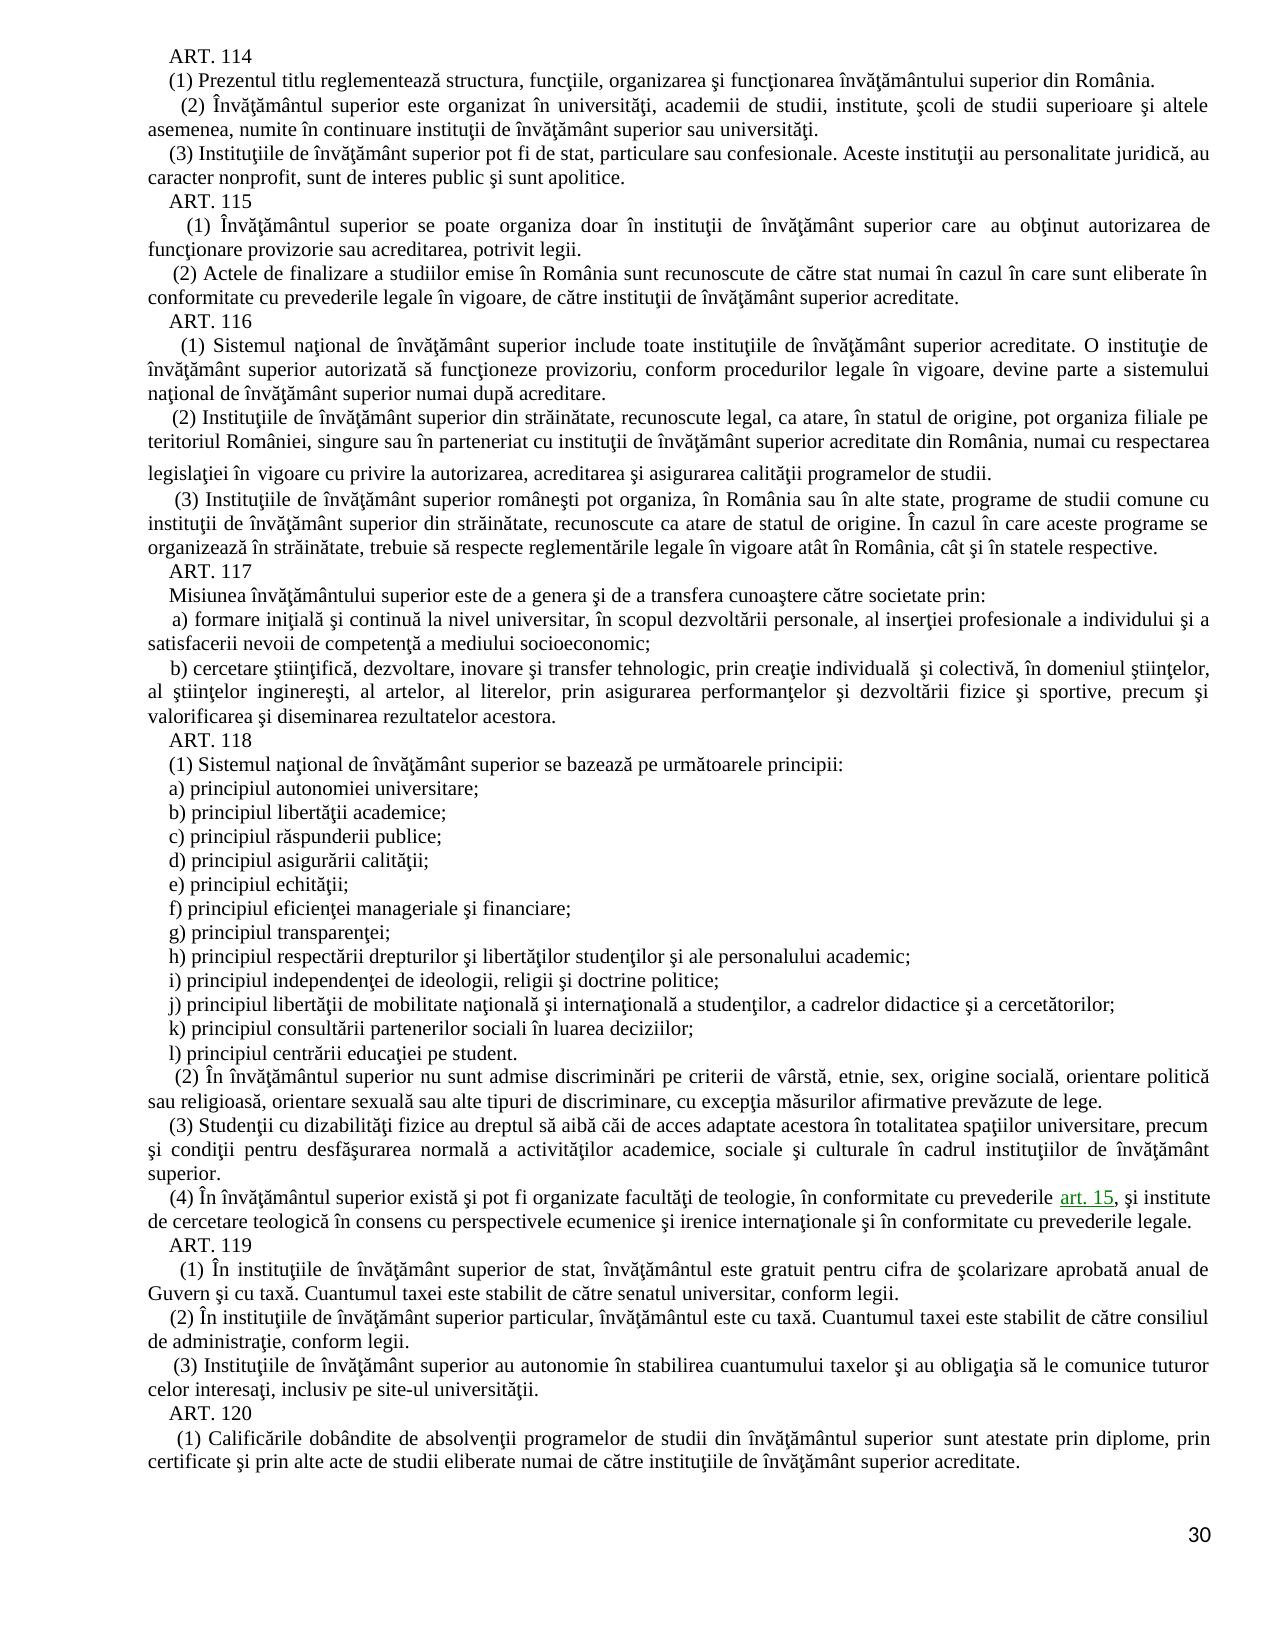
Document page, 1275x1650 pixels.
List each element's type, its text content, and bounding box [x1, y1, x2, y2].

text (3) Studenţii cu dizabilităţi fizice au dreptul să aibă căi de acces adaptate acestora în totalitatea spaţiilor universitare, precum şi condiţii pentru desfăşurarea normală a activităţilor academice, sociale şi culturale în cadrul instituţiilor de învăţământ superior. [148, 1113, 1211, 1185]
text l) principiul centrării educaţiei pe student. [148, 1040, 1211, 1064]
text k) principiul consultării partenerilor sociali în luarea deciziilor; [148, 1016, 1211, 1040]
text (1) Prezentul titlu reglementează structura, funcţiile, organizarea şi funcţionarea învăţământului superior din România. [148, 68, 1211, 92]
text ART. 116 [148, 309, 1211, 333]
text ART. 120 [148, 1401, 1211, 1425]
text (1) Sistemul naţional de învăţământ superior include toate instituţiile de învăţământ superior acreditate. O instituţie de învăţământ superior autorizată să funcţioneze provizoriu, conform procedurilor legale în vigoare, devine parte a sistemului naţional de învăţământ superior numai după acreditare. [148, 333, 1211, 405]
text Misiunea învăţământului superior este de a genera şi de a transfera cunoaştere către societate prin: [148, 583, 1211, 607]
text e) principiul echităţii; [148, 872, 1211, 896]
text (1) În instituţiile de învăţământ superior de stat, învăţământul este gratuit pentru cifra de şcolarizare aprobată anual de Guvern şi cu taxă. Cuantumul taxei este stabilit de către senatul universitar, conform legii. [148, 1257, 1211, 1305]
text a) formare iniţială şi continuă la nivel universitar, în scopul dezvoltării personale, al inserţiei profesionale a individului şi a satisfacerii nevoii de competenţă a mediului socioeconomic; [148, 607, 1211, 655]
text j) principiul libertăţii de mobilitate naţională şi internaţională a studenţilor, a cadrelor didactice şi a cercetătorilor; [148, 992, 1211, 1016]
text (1) Sistemul naţional de învăţământ superior se bazează pe următoarele principii: [148, 752, 1211, 776]
text (2) Instituţiile de învăţământ superior din străinătate, recunoscute legal, ca atare, în statul de origine, pot organiza filiale pe teritoriul României, singure sau în parteneriat cu instituţii de învăţământ superior acreditate din România, numai cu respectarea legislaţiei în vigoare cu privire la autorizarea, acreditarea şi asigurarea calităţii programelor de studii. [148, 405, 1211, 487]
text a) principiul autonomiei universitare; [148, 776, 1211, 800]
text ART. 118 [148, 728, 1211, 752]
text g) principiul transparenţei; [148, 920, 1211, 944]
text (4) În învăţământul superior există şi pot fi organizate facultăţi de teologie, în conformitate cu prevederile art. 15, şi institute de cercetare teologică în consens cu perspectivele ecumenice şi irenice internaţionale şi în conformitate cu prevederile legale. [148, 1185, 1211, 1233]
text (2) Actele de finalizare a studiilor emise în România sunt recunoscute de către stat numai în cazul în care sunt eliberate în conformitate cu prevederile legale în vigoare, de către instituţii de învăţământ superior acreditate. [148, 261, 1211, 309]
text i) principiul independenţei de ideologii, religii şi doctrine politice; [148, 968, 1211, 992]
text b) principiul libertăţii academice; [148, 800, 1211, 824]
text c) principiul răspunderii publice; [148, 824, 1211, 848]
text (3) Instituţiile de învăţământ superior au autonomie în stabilirea cuantumului taxelor şi au obligaţia să le comunice tuturor celor interesaţi, inclusiv pe site-ul universităţii. [148, 1353, 1211, 1401]
text ART. 117 [148, 559, 1211, 583]
text (2) În instituţiile de învăţământ superior particular, învăţământul este cu taxă. Cuantumul taxei este stabilit de către consiliul de administraţie, conform legii. [148, 1305, 1211, 1353]
text (3) Instituţiile de învăţământ superior pot fi de stat, particulare sau confesionale. Aceste instituţii au personalitate juridică, au caracter nonprofit, sunt de interes public şi sunt apolitice. [148, 141, 1211, 189]
text (3) Instituţiile de învăţământ superior româneşti pot organiza, în România sau în alte state, programe de studii comune cu instituţii de învăţământ superior din străinătate, recunoscute ca atare de statul de origine. În cazul în care aceste programe se organizează în străinătate, trebuie să respecte reglementările legale în vigoare atât în România, cât şi în statele respective. [148, 487, 1211, 559]
text b) cercetare ştiinţifică, dezvoltare, inovare şi transfer tehnologic, prin creaţie individuală şi colectivă, în domeniul ştiinţelor, al ştiinţelor inginereşti, al artelor, al literelor, prin asigurarea performanţelor şi dezvoltării fizice şi sportive, precum şi valorificarea şi diseminarea rezultatelor acestora. [148, 655, 1211, 728]
text ART. 114 [148, 44, 1211, 68]
text (1) Învăţământul superior se poate organiza doar în instituţii de învăţământ superior care au obţinut autorizarea de funcţionare provizorie sau acreditarea, potrivit legii. [148, 213, 1211, 261]
text h) principiul respectării drepturilor şi libertăţilor studenţilor şi ale personalului academic; [148, 944, 1211, 968]
text (1) Calificările dobândite de absolvenţii programelor de studii din învăţământul superior sunt atestate prin diplome, prin certificate şi prin alte acte de studii eliberate numai de către instituţiile de învăţământ superior acreditate. [148, 1425, 1211, 1473]
text ART. 119 [148, 1233, 1211, 1257]
text d) principiul asigurării calităţii; [148, 848, 1211, 872]
text f) principiul eficienţei manageriale şi financiare; [148, 896, 1211, 920]
text ART. 115 [148, 189, 1211, 213]
text (2) Învăţământul superior este organizat în universităţi, academii de studii, institute, şcoli de studii superioare şi altele asemenea, numite în continuare instituţii de învăţământ superior sau universităţi. [148, 92, 1211, 141]
text (2) În învăţământul superior nu sunt admise discriminări pe criterii de vârstă, etnie, sex, origine socială, orientare politică sau religioasă, orientare sexuală sau alte tipuri de discriminare, cu excepţia măsurilor afirmative prevăzute de lege. [148, 1064, 1211, 1113]
